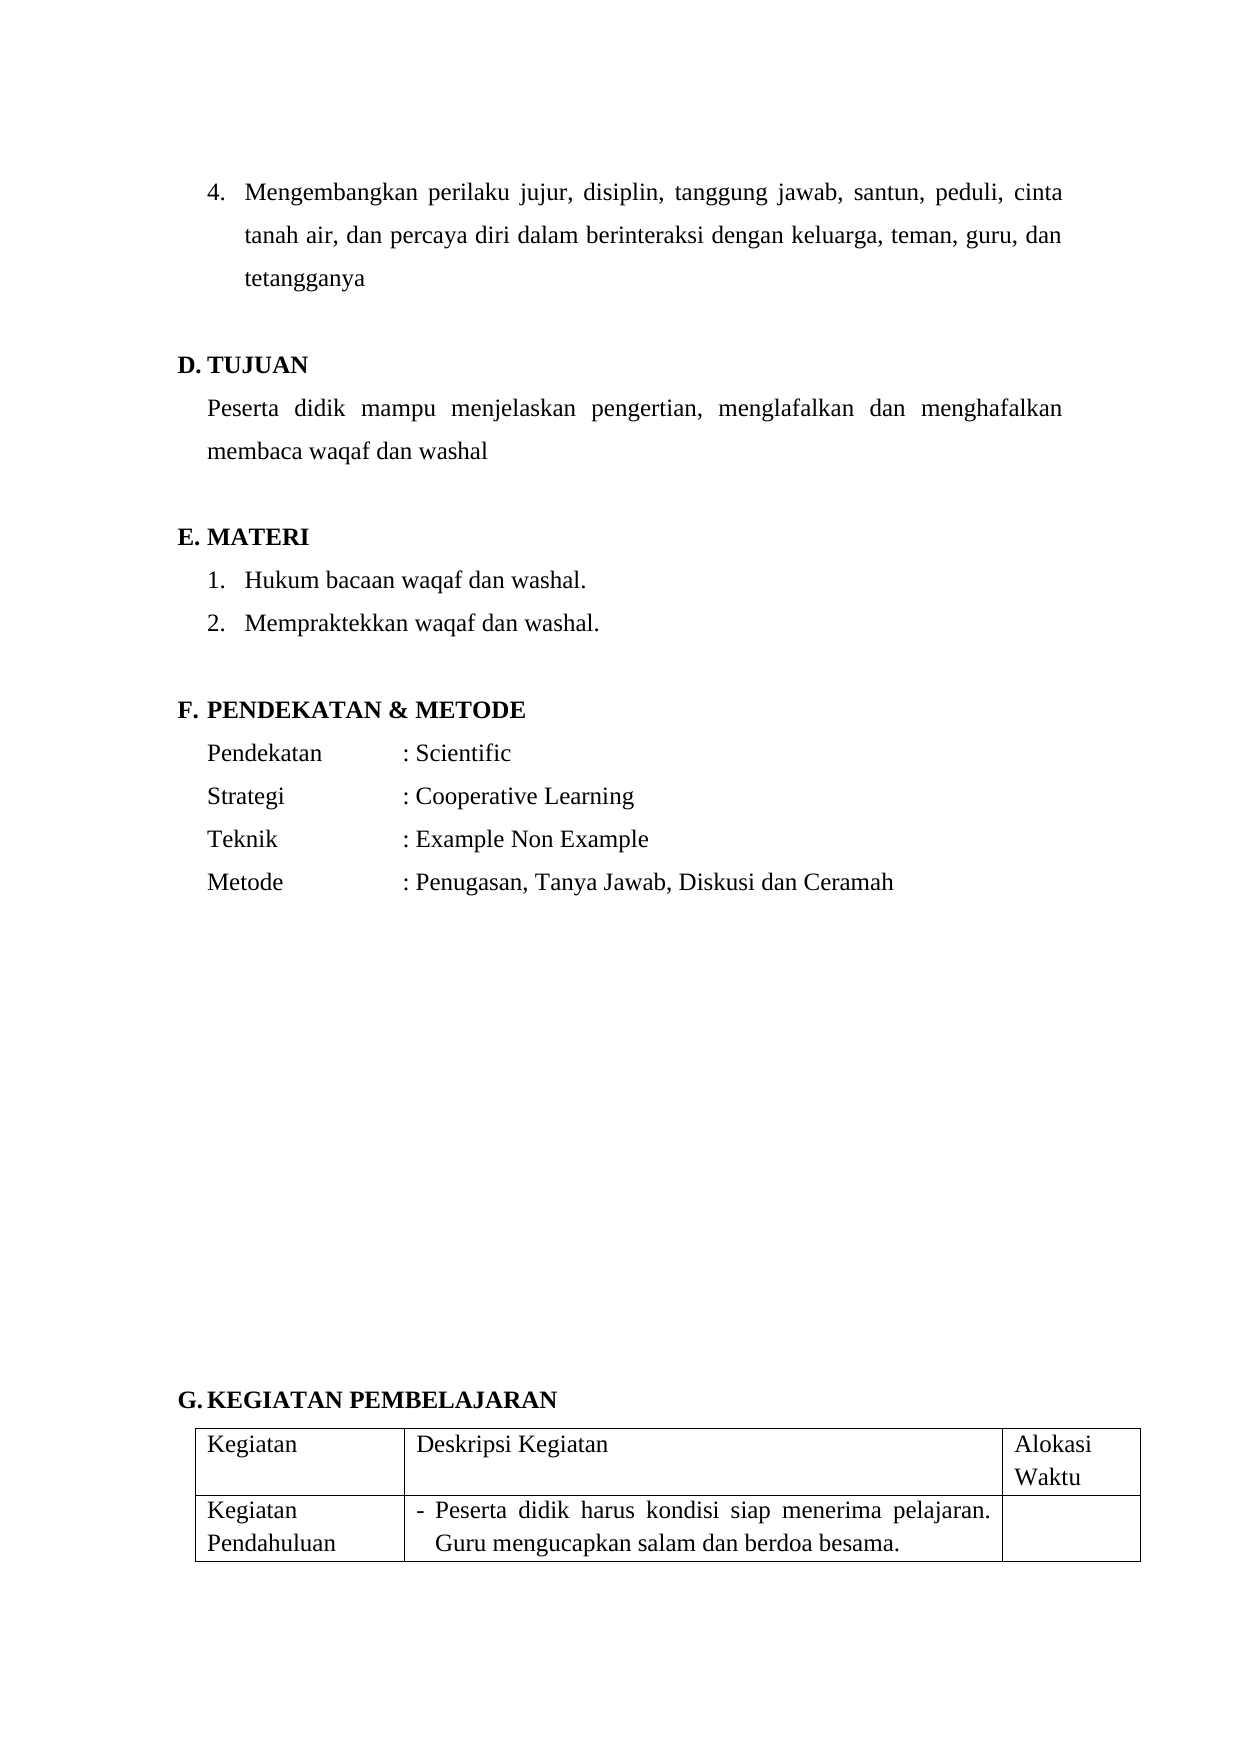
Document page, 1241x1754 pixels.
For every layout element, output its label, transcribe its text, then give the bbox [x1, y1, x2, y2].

list TUJUAN [177, 350, 1063, 378]
list Mempraktekkan waqaf dan washal. [207, 608, 1063, 637]
list MATERI [177, 522, 1063, 551]
table_cell [1003, 1496, 1140, 1561]
list Hukum bacaan waqaf dan washal. [207, 565, 1063, 594]
table_header Alokasi Waktu [1003, 1429, 1140, 1494]
list Teknik : Example Non Example [207, 824, 1063, 853]
text Peserta didik mampu menjelaskan pengertian, menglafalkan dan menghafalkan membaca waqaf dan washal [207, 393, 1063, 465]
table_header Kegiatan [196, 1429, 404, 1494]
list Mengembangkan perilaku jujur, disiplin, tanggung jawab, santun, peduli, cinta tanah air, dan percaya diri dalam berinteraksi dengan keluarga, teman, guru, dan tetangganya [207, 177, 1063, 292]
list KEGIATAN PEMBELAJARAN [177, 1385, 1063, 1413]
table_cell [405, 1496, 1002, 1561]
list Pendekatan : Scientific [207, 738, 1063, 767]
list Metode : Penugasan, Tanya Jawab, Diskusi dan Ceramah [207, 867, 1063, 896]
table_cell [196, 1496, 404, 1561]
list PENDEKATAN & METODE [177, 695, 1063, 723]
table_header Deskripsi Kegiatan [405, 1429, 1002, 1494]
list Strategi : Cooperative Learning [207, 781, 1063, 810]
